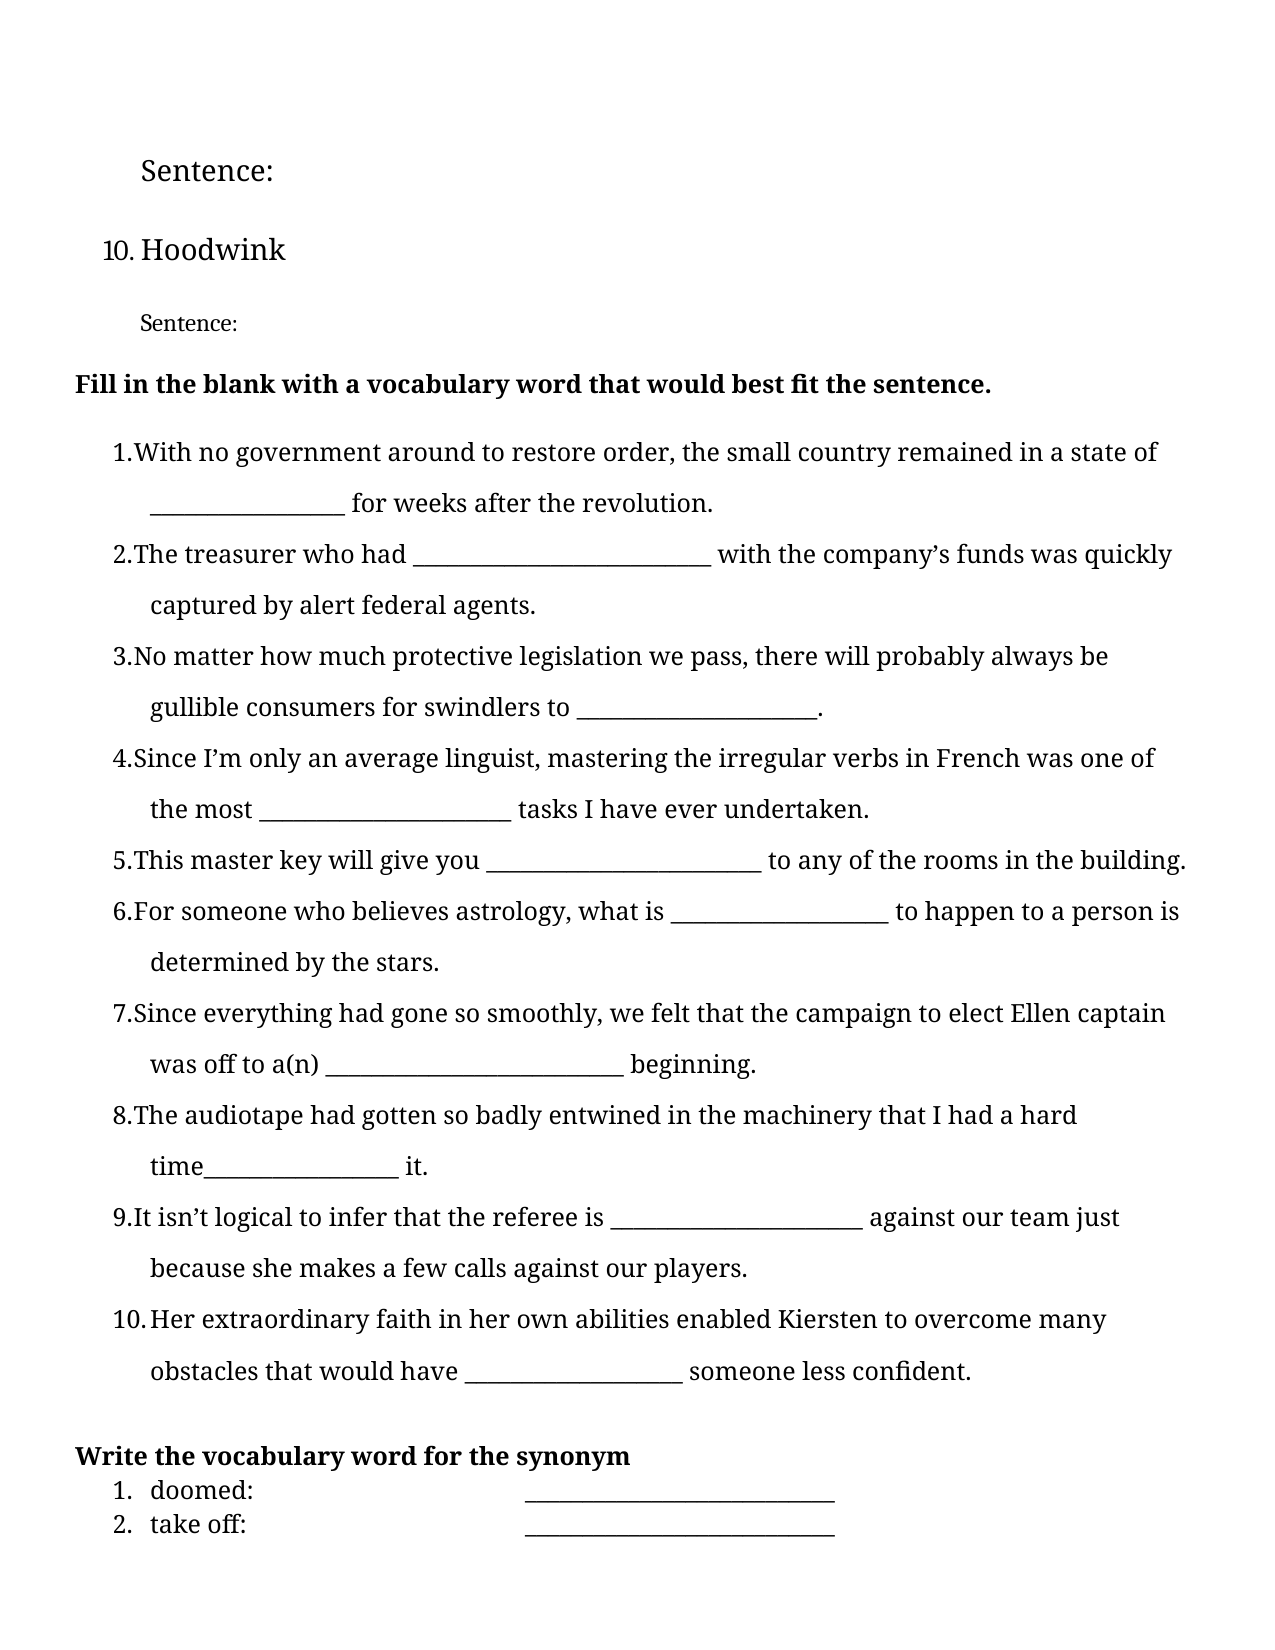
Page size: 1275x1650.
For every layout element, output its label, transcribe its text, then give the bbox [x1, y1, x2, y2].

text Sentence: [141, 309, 1192, 337]
text Sentence: [141, 150, 1192, 190]
list take off: ___________________________ [112, 1506, 1192, 1540]
text Fill in the blank with a vocabulary word that would best fit the sentence. [75, 366, 1192, 400]
list With no government around to restore order, the small country remained in a state of _________________ for weeks after the revolution. [112, 434, 1192, 519]
list It isn’t logical to infer that the referee is ______________________ against our team just because she makes a few calls against our players. [112, 1200, 1192, 1285]
list Hoodwink [103, 229, 1192, 269]
text Write the vocabulary word for the synonym [75, 1438, 1192, 1472]
list The audiotape had gotten so badly entwined in the machinery that I had a hard time_________________ it. [112, 1098, 1192, 1183]
list Since I’m only an average linguist, mastering the irregular verbs in French was one of the most ______________________ tasks I have ever undertaken. [112, 741, 1192, 826]
list Since everything had gone so smoothly, we felt that the campaign to elect Ellen captain was off to a(n) __________________________ beginning. [112, 996, 1192, 1081]
list doomed: ___________________________ [112, 1472, 1192, 1506]
list This master key will give you ________________________ to any of the rooms in the building. [112, 843, 1192, 877]
list Her extraordinary faith in her own abilities enabled Kiersten to overcome many obstacles that would have ___________________ someone less confident. [112, 1302, 1192, 1387]
list For someone who believes astrology, what is ___________________ to happen to a person is determined by the stars. [112, 894, 1192, 979]
list No matter how much protective legislation we pass, there will probably always be gullible consumers for swindlers to _____________________. [112, 638, 1192, 724]
list The treasurer who had __________________________ with the company’s funds was quickly captured by alert federal agents. [112, 536, 1192, 622]
